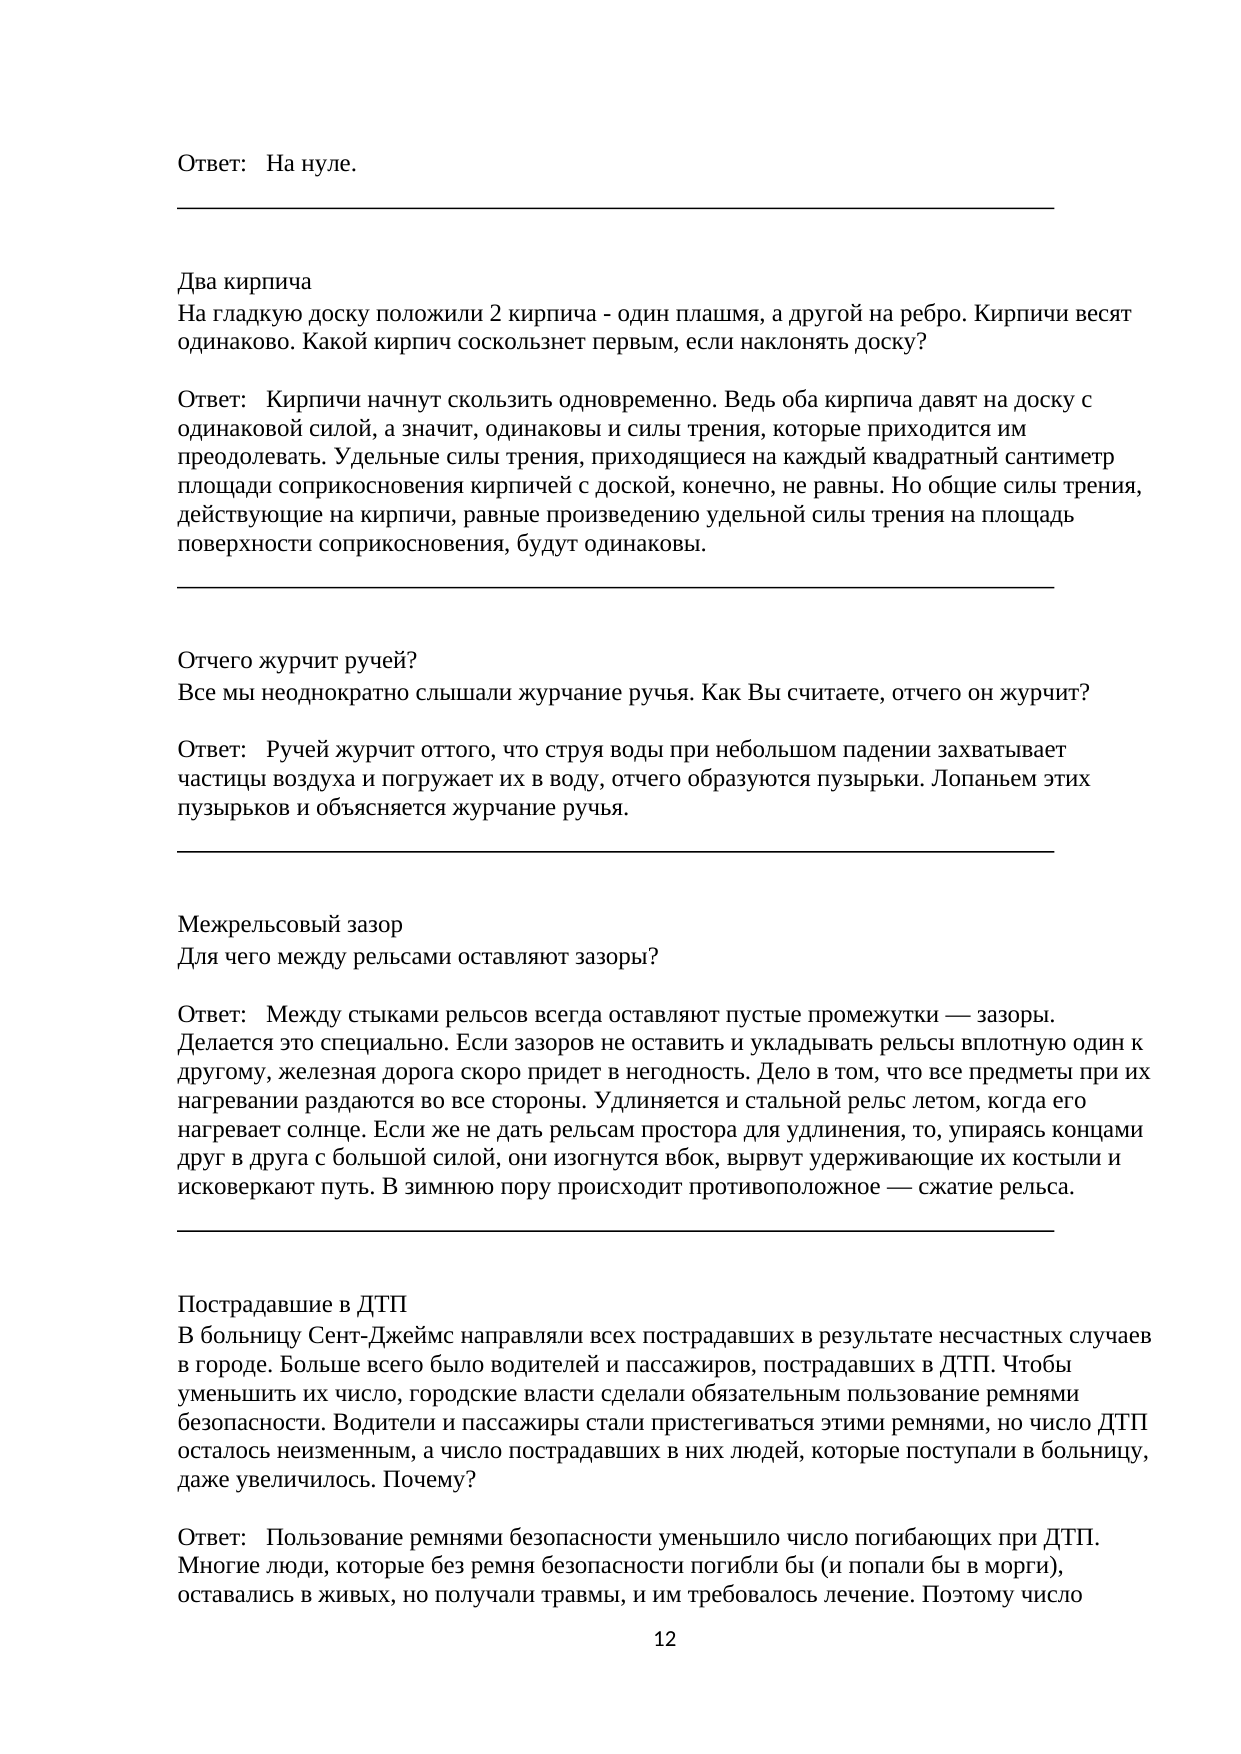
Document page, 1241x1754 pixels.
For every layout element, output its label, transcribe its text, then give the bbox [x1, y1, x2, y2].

table_cell На гладкую доску положили 2 кирпича - один плашмя, а другой на ребро. Кирпичи весят одинаково. Какой кирпич соскользнет первым, если наклонять доску? Ответ: Кирпичи начнут скользить одновременно. Ведь оба кирпича давят на доску с одинаковой силой, а значит, одинаковы и силы трения, которые приходится им преодолевать. Удельные силы трения, приходящиеся на каждый квадратный сантиметр площади соприкосновения кирпичей с доской, конечно, не равны. Но общие силы трения, действующие на кирпичи, равные произведению удельной силы трения на площадь поверхности соприкосновения, будут одинаковы. [176, 296, 1159, 558]
table_header Два кирпича [176, 264, 1159, 296]
table_header Межрельсовый зазор [176, 908, 1159, 940]
table_cell Для чего между рельсами оставляют зазоры? Ответ: Между стыками рельсов всегда оставляют пустые промежутки — зазоры. Делается это специально. Если зазоров не оставить и укладывать рельсы вплотную один к другому, железная дорога скоро придет в негодность. Дело в том, что все предметы при их нагревании раздаются во все стороны. Удлиняется и стальной рельс летом, когда его нагревает солнце. Если же не дать рельсам простора для удлинения, то, упираясь концами друг в друга с большой силой, они изогнутся вбок, вырвут удерживающие их костыли и исковеркают путь. В зимнюю пору происходит противоположное — сжатие рельса. [176, 940, 1159, 1202]
table_cell Все мы неоднократно слышали журчание ручья. Как Вы считаете, отчего он журчит? Ответ: Ручей журчит оттого, что струя воды при небольшом падении захватывает частицы воздуха и погружает их в воду, отчего образуются пузырьки. Лопаньем этих пузырьков и объясняется журчание ручья. [176, 675, 1159, 822]
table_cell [176, 118, 1159, 179]
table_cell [176, 1319, 1159, 1609]
table_header Отчего журчит ручей? [176, 644, 1159, 675]
table_header Пострадавшие в ДТП [176, 1287, 1159, 1319]
